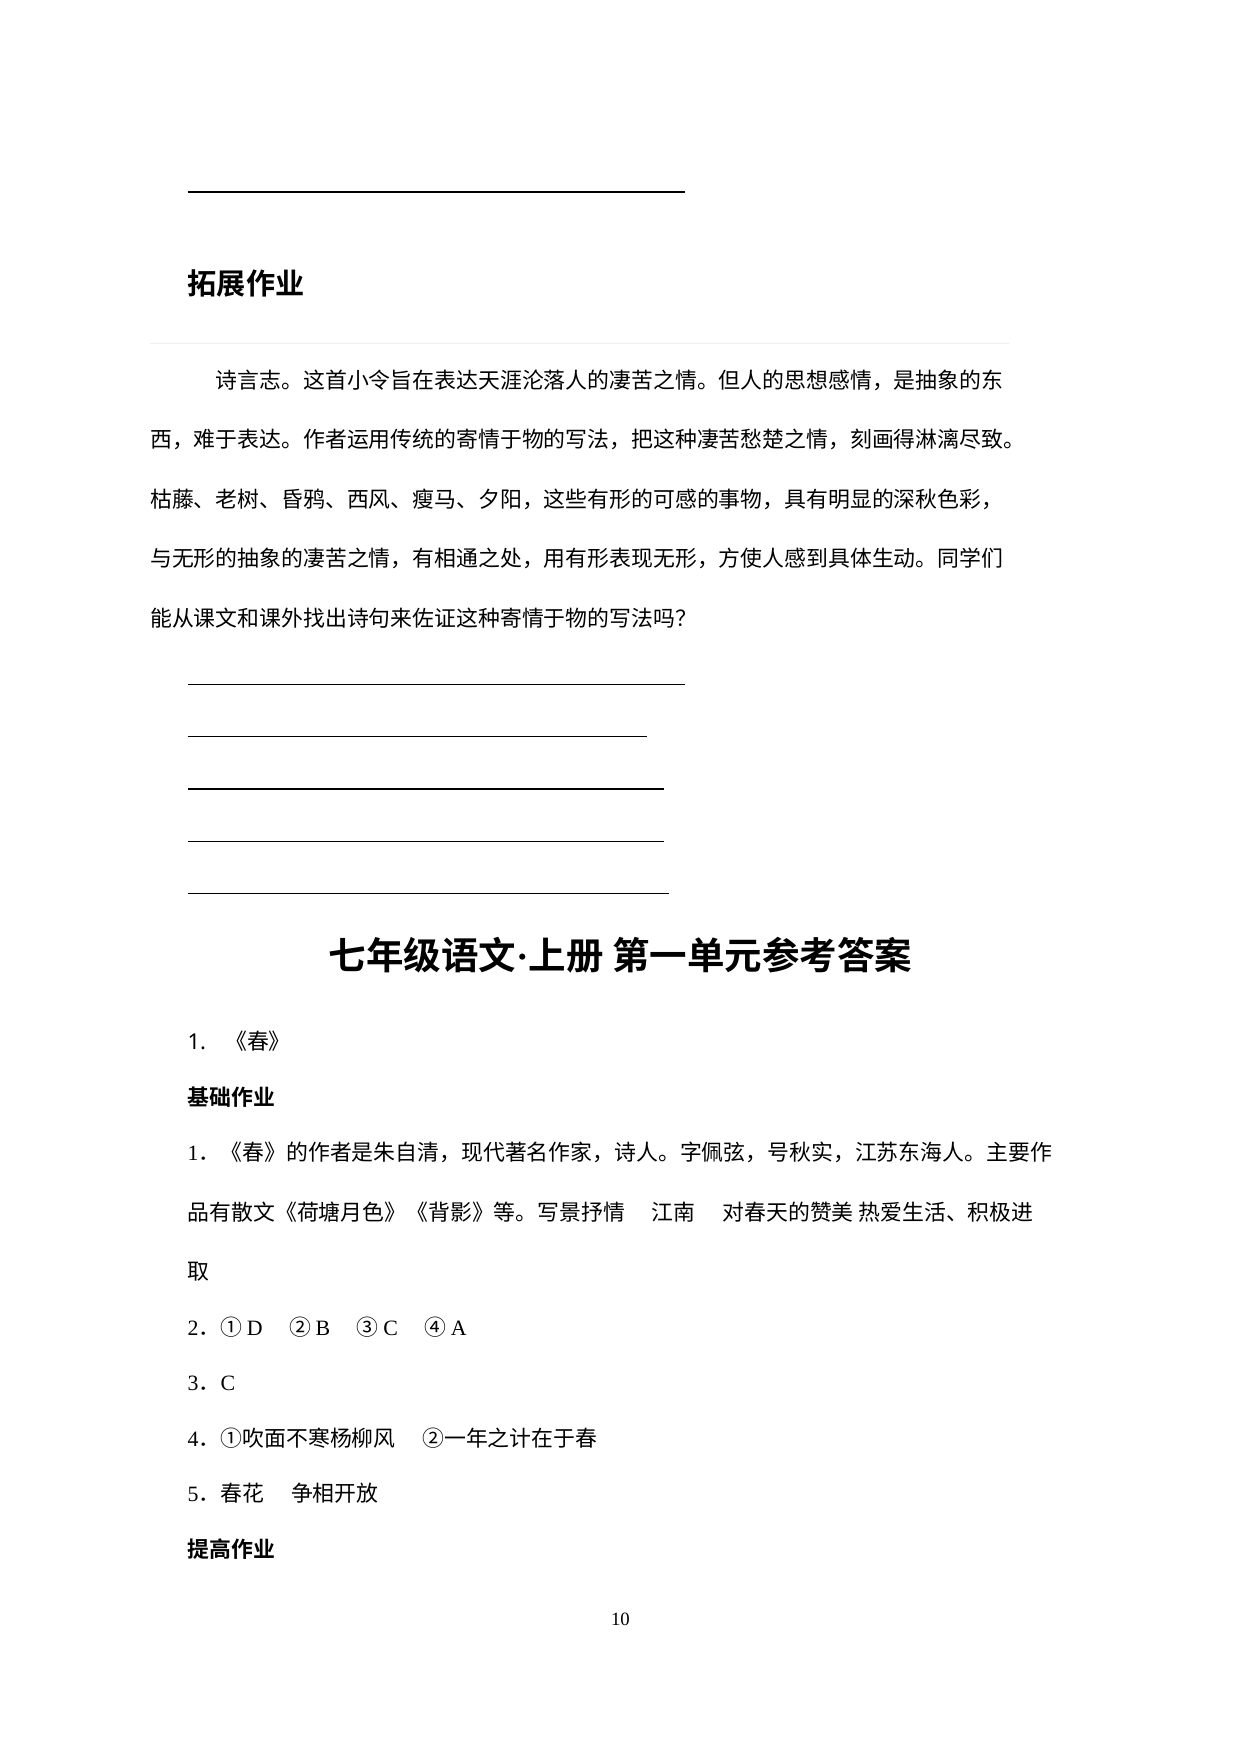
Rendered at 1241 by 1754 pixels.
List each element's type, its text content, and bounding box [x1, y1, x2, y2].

text 3．C [187, 1361, 1053, 1401]
text 提高作业 [187, 1528, 1053, 1567]
text 1．《春》的作者是朱自清，现代著名作家，诗人。字佩弦，号秋实，江苏东海人。主要作品有散文《荷塘月色》《背影》等。写景抒情 江南 对春天的赞美 热爱生活、积极进取 [187, 1131, 1053, 1290]
text 4．①吹面不寒杨柳风 ②一年之计在于春 [187, 1417, 1053, 1456]
text 诗言志。这首小令旨在表达天涯沦落人的凄苦之情。但人的思想感情，是抽象的东西，难于表达。作者运用传统的寄情于物的写法，把这种凄苦愁楚之情，刻画得淋漓尽致。枯藤、老树、昏鸦、西风、瘦马、夕阳，这些有形的可感的事物，具有明显的深秋色彩，与无形的抽象的凄苦之情，有相通之处，用有形表现无形，方使人感到具体生动。同学们能从课文和课外找出诗句来佐证这种寄情于物的写法吗？ [150, 344, 1009, 422]
text 基础作业 [187, 1076, 1053, 1115]
text 拓展作业 [187, 163, 1009, 321]
text 5．春花 争相开放 [187, 1472, 1053, 1512]
text 诗言志。这首小令旨在表达天涯沦落人的凄苦之情。但人的思想感情，是抽象的东西，难于表达。作者运用传统的寄情于物的写法，把这种凄苦愁楚之情，刻画得淋漓尽致。枯藤、老树、昏鸦、西风、瘦马、夕阳，这些有形的可感的事物，具有明显的深秋色彩，与无形的抽象的凄苦之情，有相通之处，用有形表现无形，方使人感到具体生动。同学们能从课文和课外找出诗句来佐证这种寄情于物的写法吗？ [150, 454, 1009, 636]
list 《春》 [187, 1020, 1053, 1060]
text 2．①D ②B ③C ④A [187, 1306, 1053, 1345]
text 七年级语文·上册 第一单元参考答案 [187, 913, 1053, 993]
